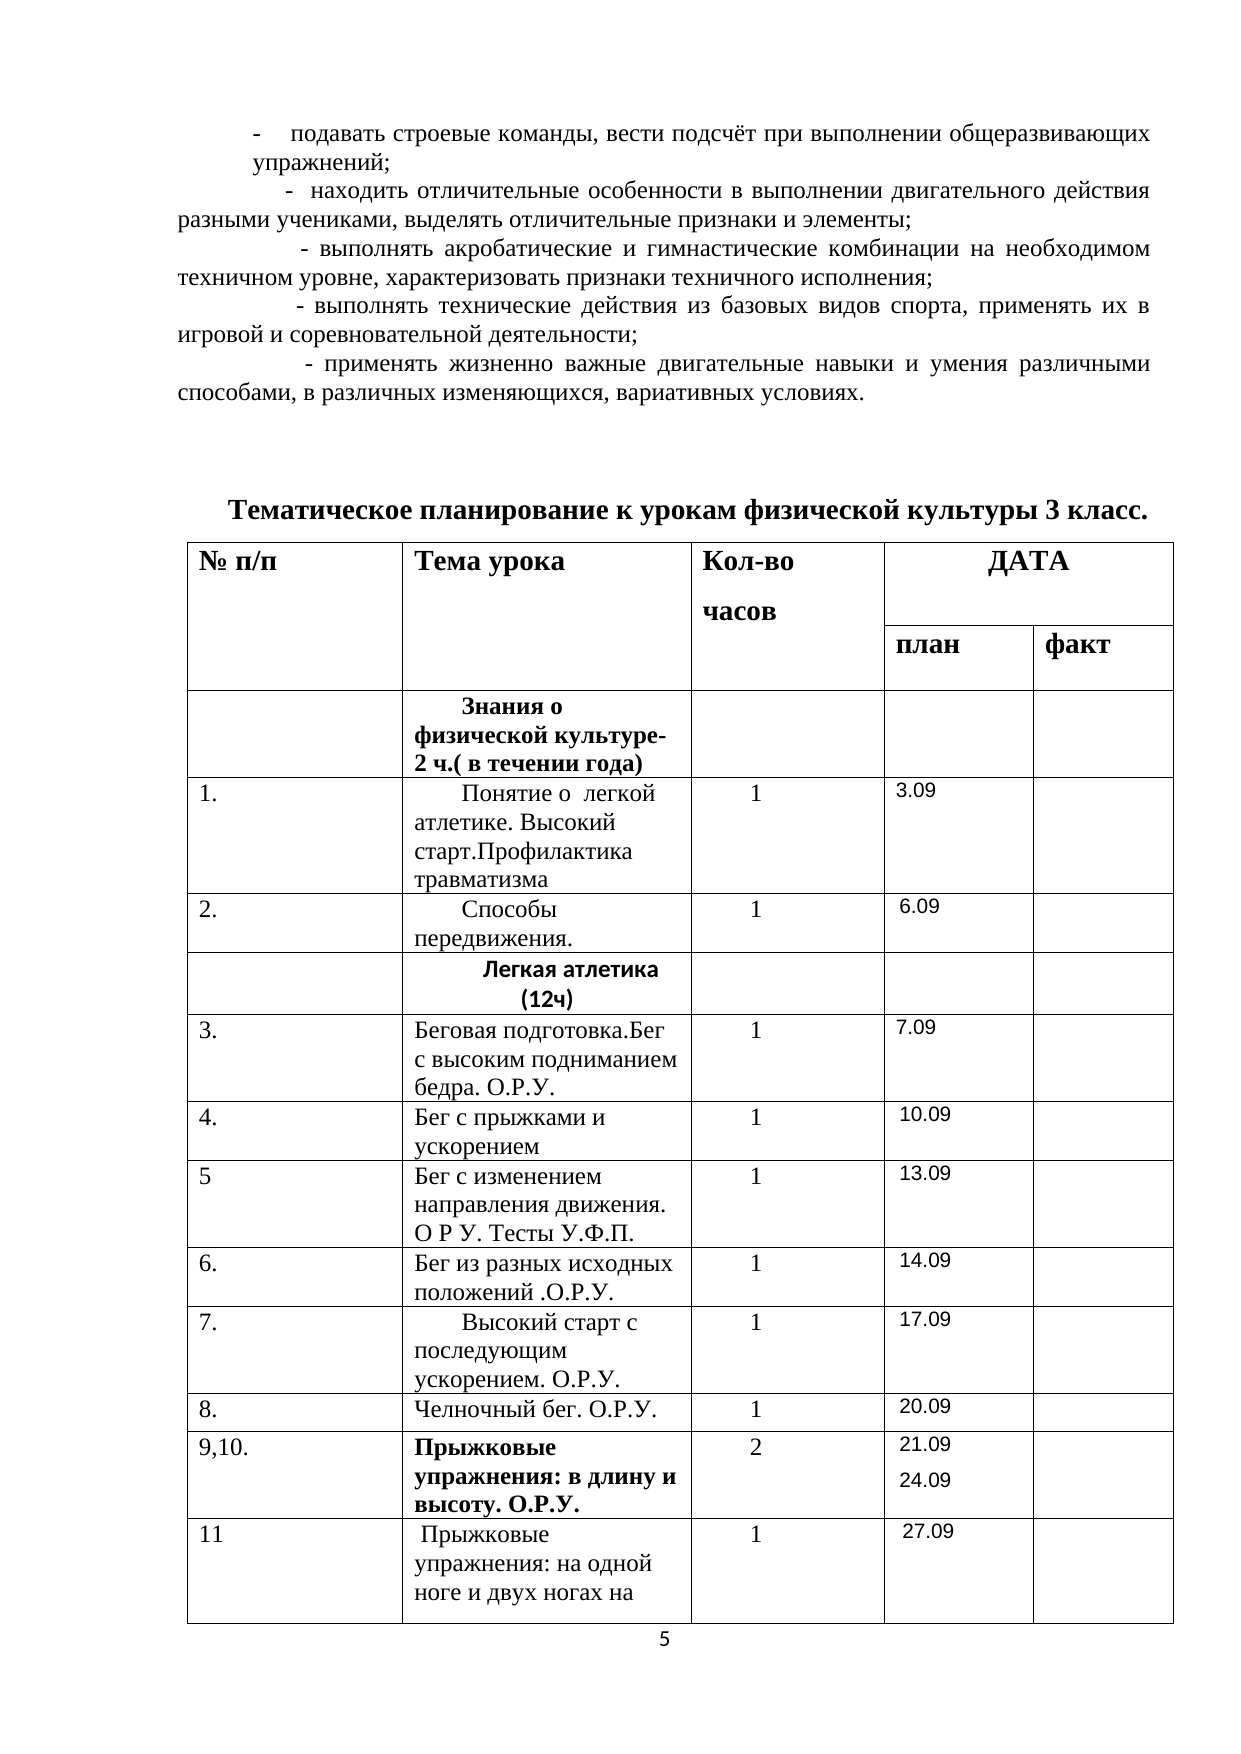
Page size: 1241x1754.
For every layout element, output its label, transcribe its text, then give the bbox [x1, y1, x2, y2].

text - применять жизненно важные двигательные навыки и умения различными способами, в различных изменяющихся, вариативных условиях. [177, 348, 1152, 406]
table_cell 8. [188, 1394, 402, 1431]
table_cell 6.09 [885, 894, 1033, 952]
table_cell 10.09 [885, 1102, 1033, 1160]
table_cell [1034, 1432, 1173, 1518]
table_cell 3. [188, 1015, 402, 1101]
text - подавать строевые команды, вести подсчёт при выполнении общеразвивающих упражнений; [252, 118, 1152, 176]
table_header № п/п [188, 543, 402, 690]
table_cell 4. [188, 1102, 402, 1160]
table_cell [1034, 1161, 1173, 1247]
table_cell 1 [692, 1394, 884, 1431]
table_cell Высокий старт с последующим ускорением. О.Р.У. [403, 1307, 691, 1393]
text - выполнять технические действия из базовых видов спорта, применять их в игровой и соревновательной деятельности; [177, 291, 1152, 348]
table_cell [188, 953, 402, 1014]
table_cell [1034, 894, 1173, 952]
table_cell Способы передвижения. [403, 894, 691, 952]
table_cell Челночный бег. О.Р.У. [403, 1394, 691, 1431]
table_cell 2 [692, 1432, 884, 1518]
table_cell 6. [188, 1248, 402, 1306]
text - находить отличительные особенности в выполнении двигательного действия разными учениками, выделять отличительные признаки и элементы; [177, 176, 1152, 233]
table_cell Прыжковые упражнения: в длину и высоту. О.Р.У. [403, 1432, 691, 1518]
table_cell Бег с изменением направления движения. О Р У. Тесты У.Ф.П. [403, 1161, 691, 1247]
table_cell 1 [692, 1248, 884, 1306]
table_cell Бег с прыжками и ускорением [403, 1102, 691, 1160]
table_cell 11 [188, 1519, 402, 1623]
table_cell Бег из разных исходных положений .О.Р.У. [403, 1248, 691, 1306]
table_header Кол-во часов [692, 543, 884, 690]
table_cell [1034, 1015, 1173, 1101]
table_cell [1034, 1519, 1173, 1623]
table_cell [885, 691, 1033, 777]
table_cell 13.09 [885, 1161, 1033, 1247]
table_cell [1034, 1394, 1173, 1431]
table_cell [1034, 1102, 1173, 1160]
table_header ДАТА [885, 543, 1173, 625]
table_header Тема урока [403, 543, 691, 690]
table_cell 20.09 [885, 1394, 1033, 1431]
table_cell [403, 1519, 691, 1623]
table_cell [885, 953, 1033, 1014]
table_cell 7. [188, 1307, 402, 1393]
table_cell 5 [188, 1161, 402, 1247]
table_cell [1034, 953, 1173, 1014]
table_cell [188, 691, 402, 777]
table_cell факт [1034, 626, 1173, 690]
table_cell [1034, 1307, 1173, 1393]
table_cell 1. [188, 778, 402, 893]
text Тематическое планирование к урокам физической культуры 3 класс. [177, 492, 1152, 525]
table_cell 21.09 24.09 [885, 1432, 1033, 1518]
table_cell 1 [692, 894, 884, 952]
table_cell 1 [692, 1015, 884, 1101]
table_cell 9,10. [188, 1432, 402, 1518]
table_cell 1 [692, 1102, 884, 1160]
table_cell [692, 691, 884, 777]
table_cell Знания о физической культуре- 2 ч.( в течении года) [403, 691, 691, 777]
table_cell [692, 953, 884, 1014]
table_cell Легкая атлетика (12ч) [403, 953, 691, 1014]
table_cell 3.09 [885, 778, 1033, 893]
table_cell 1 [692, 1161, 884, 1247]
table_cell [1034, 1248, 1173, 1306]
table_cell [1034, 778, 1173, 893]
text - выполнять акробатические и гимнастические комбинации на необходимом техничном уровне, характеризовать признаки техничного исполнения; [177, 233, 1152, 291]
table_cell 27.09 [885, 1519, 1033, 1623]
table_cell 1 [692, 1519, 884, 1623]
table_cell 2. [188, 894, 402, 952]
table_cell 1 [692, 778, 884, 893]
table_cell 14.09 [885, 1248, 1033, 1306]
table_cell 7.09 [885, 1015, 1033, 1101]
table_cell Понятие о легкой атлетике. Высокий старт.Профилактика травматизма [403, 778, 691, 893]
table_cell 1 [692, 1307, 884, 1393]
table_cell Беговая подготовка.Бег с высоким подниманием бедра. О.Р.У. [403, 1015, 691, 1101]
table_cell 17.09 [885, 1307, 1033, 1393]
table_cell [1034, 691, 1173, 777]
table_cell план [885, 626, 1033, 690]
